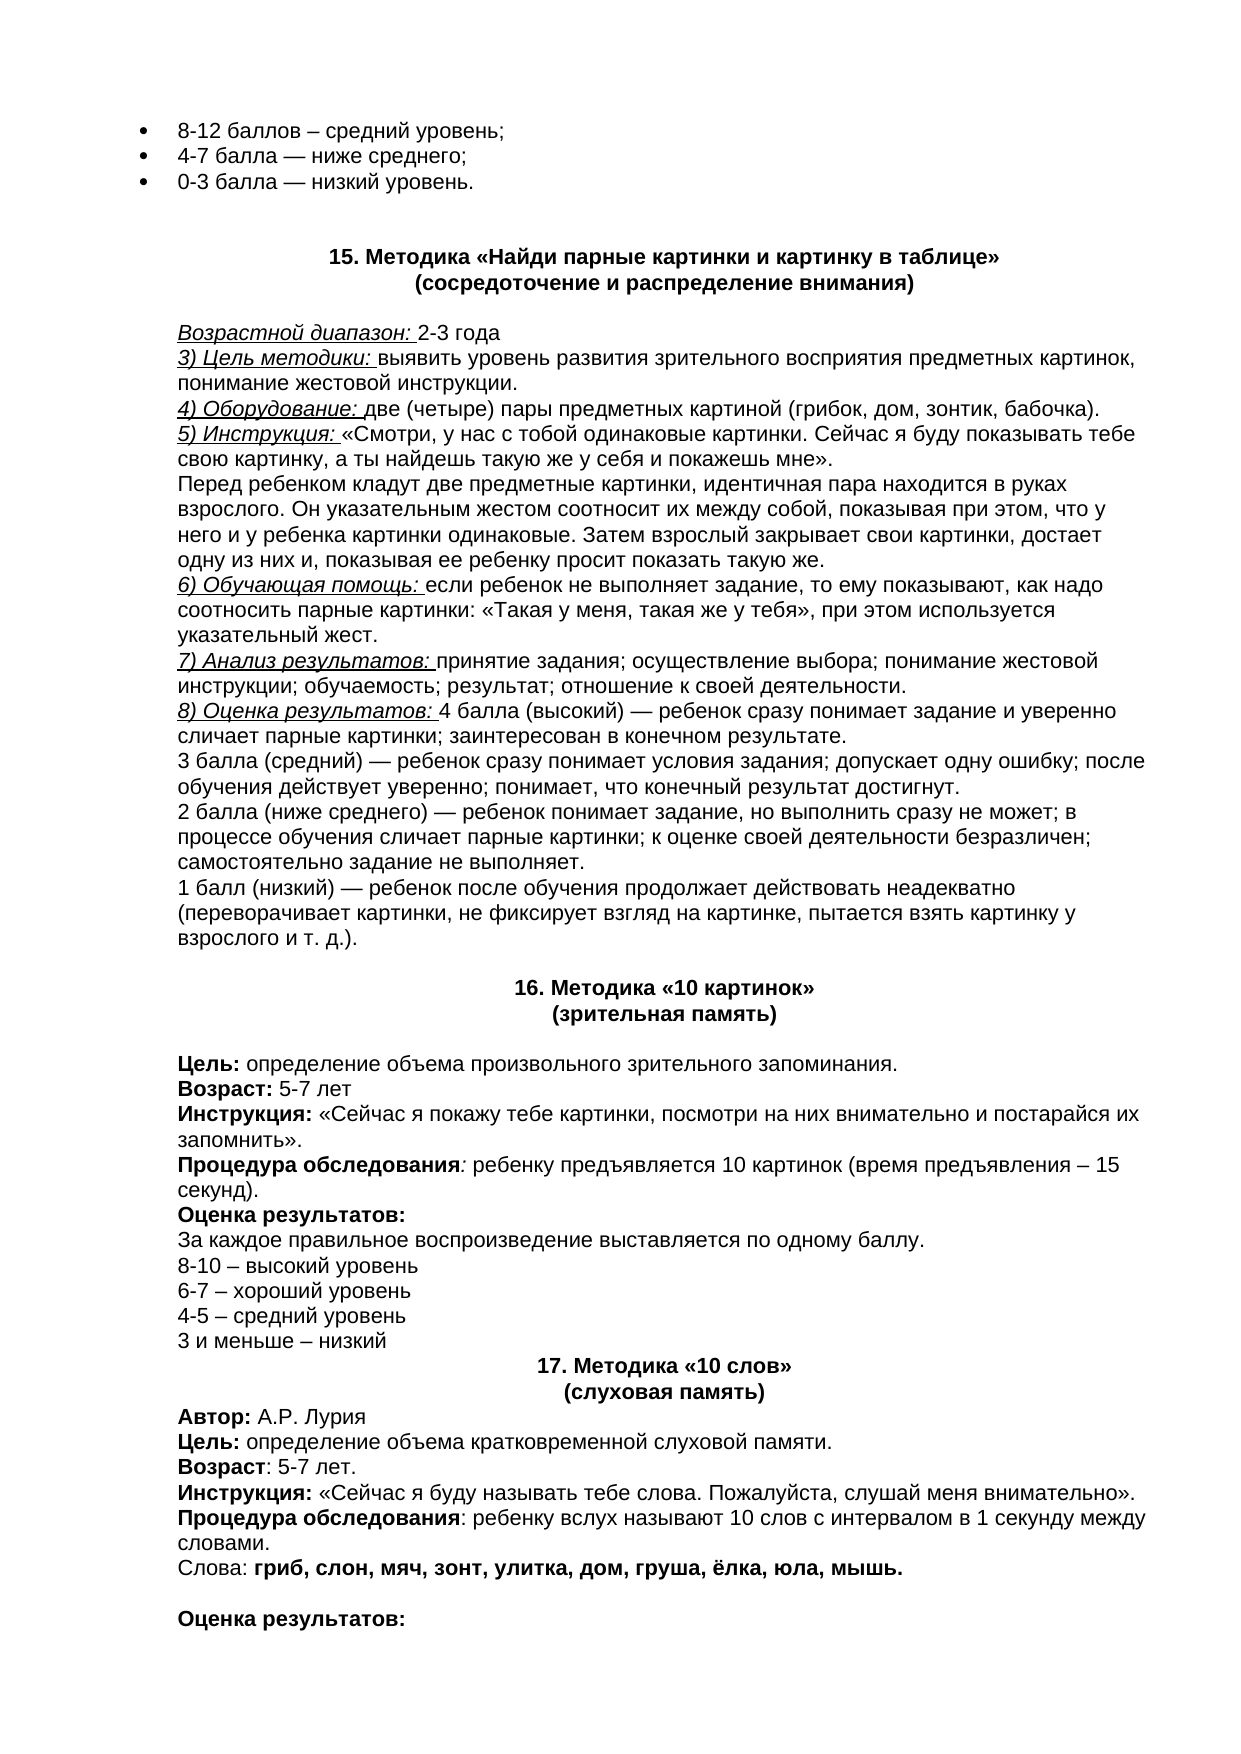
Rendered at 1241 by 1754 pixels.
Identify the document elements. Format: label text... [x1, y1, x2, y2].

text 3 балла (средний) — ребенок сразу понимает условия задания; допускает одну ошибку; после обучения действует уверенно; понимает, что конечный результат достигнут. [177, 748, 1152, 799]
text Возрастной диапазон: 2-3 года [177, 320, 1152, 345]
text 8-10 – высокий уровень [177, 1252, 1152, 1278]
text 6-7 – хороший уровень [177, 1278, 1152, 1303]
text 3 и меньше – низкий [177, 1328, 1152, 1353]
text 8) Оценка результатов: 4 балла (высокий) — ребенок сразу понимает задание и уверенно сличает парные картинки; заинтересован в конечном результате. [177, 698, 1152, 748]
text Оценка результатов: [177, 1605, 1152, 1631]
text Автор: А.Р. Лурия [177, 1404, 1152, 1429]
text Слова: гриб, слон, мяч, зонт, улитка, дом, груша, ёлка, юла, мышь. [177, 1555, 1152, 1580]
text Цель: определение объема кратковременной слуховой памяти. [177, 1429, 1152, 1454]
text 1 балл (низкий) — ребенок после обучения продолжает действовать неадекватно (переворачивает картинки, не фиксирует взгляд на картинке, пытается взять картинку у взрослого и т. д.). [177, 874, 1152, 950]
text Оценка результатов: [177, 1202, 1152, 1227]
text 16. Методика «10 картинок» [177, 975, 1152, 1000]
text Возраст: 5-7 лет [177, 1076, 1152, 1101]
text 17. Методика «10 слов» [177, 1353, 1152, 1378]
text Возраст: 5-7 лет. [177, 1454, 1152, 1479]
text 2 балла (ниже среднего) — ребенок понимает задание, но выполнить сразу не может; в процессе обучения сличает парные картинки; к оценке своей деятельности безразличен; самостоятельно задание не выполняет. [177, 799, 1152, 874]
text 15. Методика «Найди парные картинки и картинку в таблице» [177, 244, 1152, 269]
text Цель: определение объема произвольного зрительного запоминания. [177, 1051, 1152, 1076]
list 0-3 балла — низкий уровень. [140, 168, 1152, 194]
text 4) Оборудование: две (четыре) пары предметных картиной (грибок, дом, зонтик, бабочка). [177, 395, 1152, 421]
text За каждое правильное воспроизведение выставляется по одному баллу. [177, 1227, 1152, 1252]
text Инструкция: «Сейчас я покажу тебе картинки, посмотри на них внимательно и постарайся их запомнить». [177, 1101, 1152, 1152]
text Процедура обследования: ребенку вслух называют 10 слов с интервалом в 1 секунду между словами. [177, 1504, 1152, 1555]
list 4-7 балла — ниже среднего; [140, 143, 1152, 168]
text (сосредоточение и распределение внимания) [177, 269, 1152, 294]
text (слуховая память) [177, 1378, 1152, 1404]
text 6) Обучающая помощь: если ребенок не выполняет задание, то ему показывают, как надо соотносить парные картинки: «Такая у меня, такая же у тебя», при этом используется указательный жест. [177, 572, 1152, 647]
text Инструкция: «Сейчас я буду называть тебе слова. Пожалуйста, слушай меня внимательно». [177, 1479, 1152, 1504]
text Процедура обследования: ребенку предъявляется 10 картинок (время предъявления – 15 секунд). [177, 1152, 1152, 1202]
text 3) Цель методики: выявить уровень развития зрительного восприятия предметных картинок, понимание жестовой инструкции. [177, 345, 1152, 395]
text 5) Инструкция: «Смотри, у нас с тобой одинаковые картинки. Сейчас я буду показывать тебе свою картинку, а ты найдешь такую же у себя и покажешь мне». [177, 421, 1152, 471]
list 8-12 баллов – средний уровень; [140, 118, 1152, 143]
text Перед ребенком кладут две предметные картинки, идентичная пара находится в руках взрослого. Он указательным жестом соотносит их между собой, показывая при этом, что у него и у ребенка картинки одинаковые. Затем взрослый закрывает свои картинки, достает одну из них и, показывая ее ребенку просит показать такую же. [177, 471, 1152, 572]
text 7) Анализ результатов: принятие задания; осуществление выбора; понимание жестовой инструкции; обучаемость; результат; отношение к своей деятельности. [177, 647, 1152, 698]
text (зрительная память) [177, 1000, 1152, 1026]
text 4-5 – средний уровень [177, 1303, 1152, 1328]
